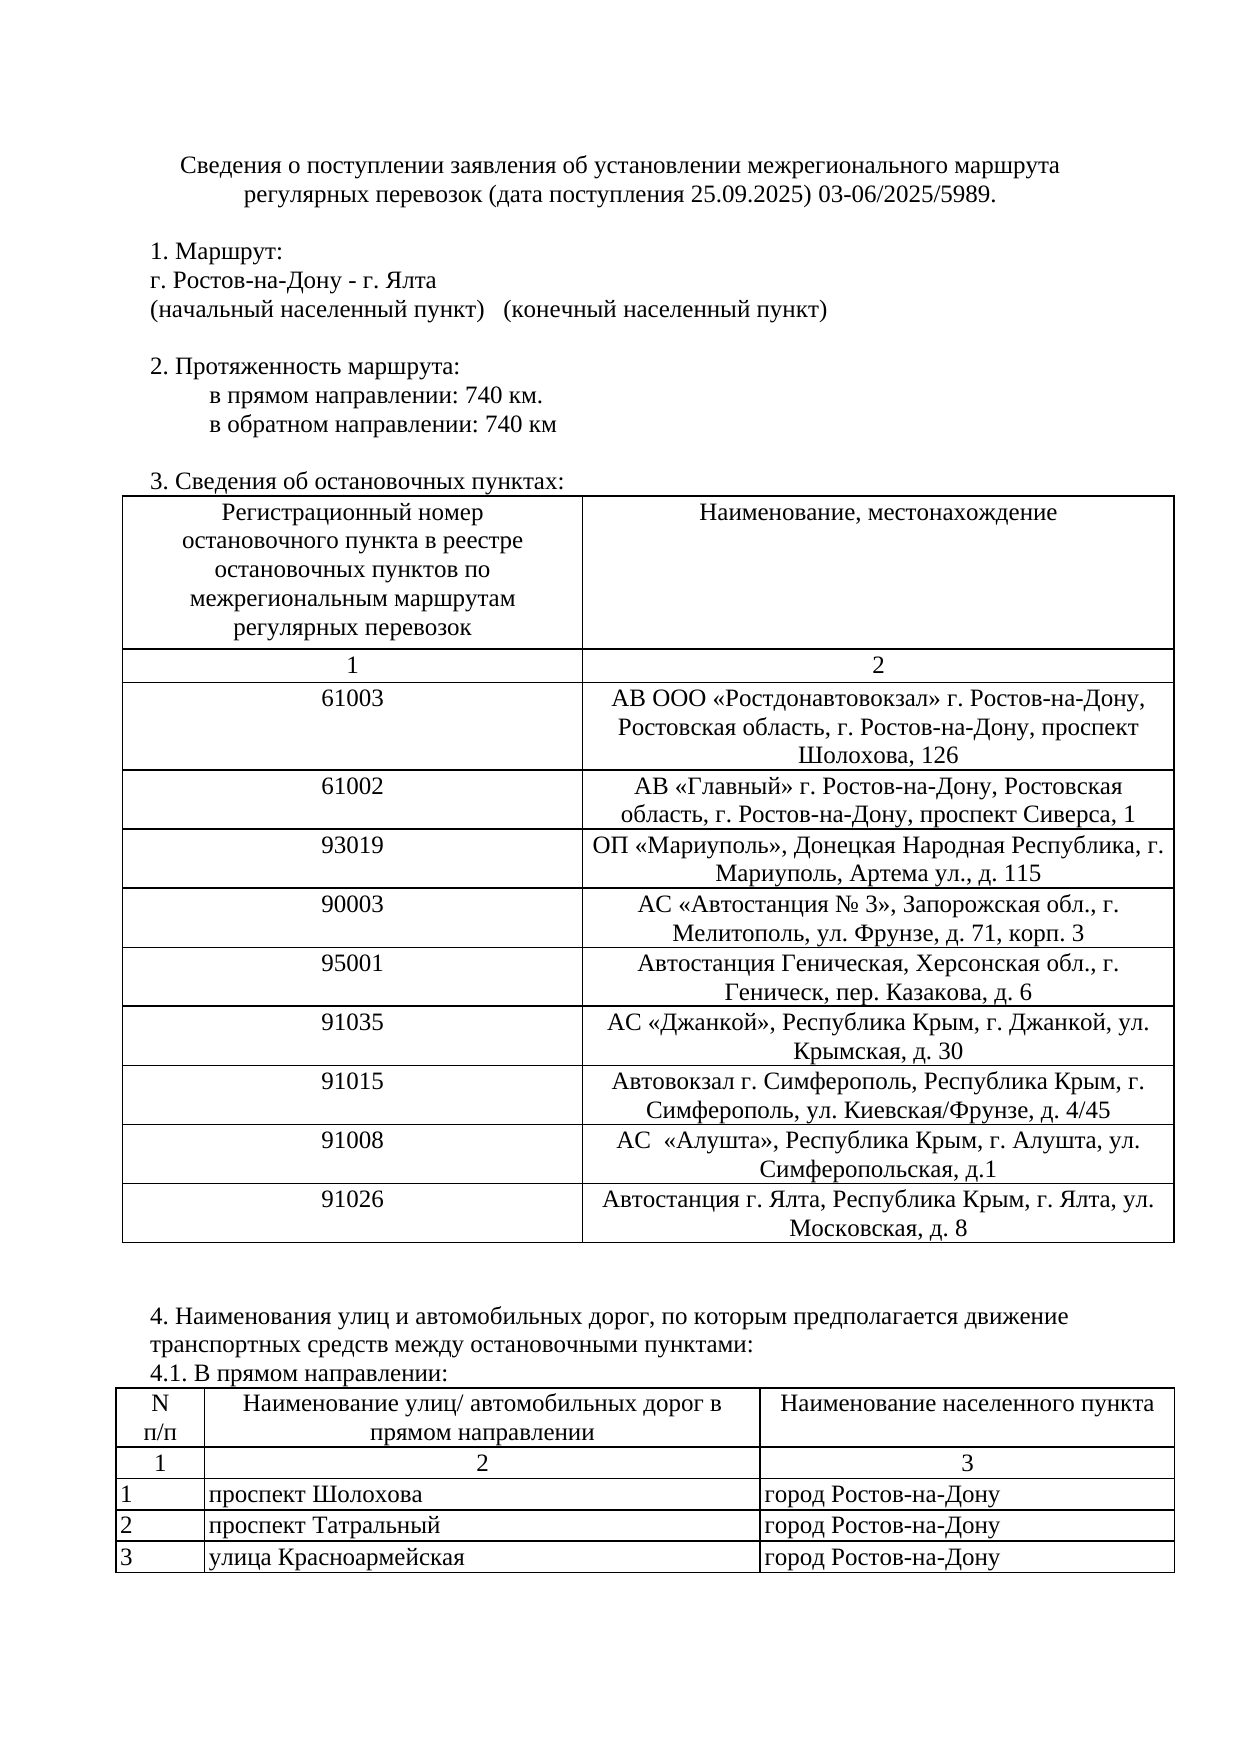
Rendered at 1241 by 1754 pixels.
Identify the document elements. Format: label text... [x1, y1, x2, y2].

table_cell Автовокзал г. Симферополь, Республика Крым, г. Симферополь, ул. Киевская/Фрунзе, д. 4/45 [583, 1066, 1173, 1123]
table_cell АС «Автостанция № 3», Запорожская обл., г. Мелитополь, ул. Фрунзе, д. 71, корп. 3 [583, 889, 1173, 946]
table_cell 61003 [123, 683, 582, 769]
table_cell 2 [583, 650, 1173, 681]
table_cell 91035 [123, 1007, 582, 1064]
text в обратном направлении: 740 км [150, 409, 1090, 437]
table_cell город Ростов-на-Дону [761, 1511, 1174, 1540]
table_cell АВ «Главный» г. Ростов-на-Дону, Ростовская область, г. Ростов-на-Дону, проспект Сиверса, 1 [583, 771, 1173, 828]
table_cell 61002 [123, 771, 582, 828]
text 2. Протяженность маршрута: [150, 351, 1090, 380]
table_header Наименование населенного пункта [761, 1389, 1174, 1446]
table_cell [761, 1542, 1174, 1572]
text в прямом направлении: 740 км. [150, 380, 1090, 409]
table_cell 1 [123, 650, 582, 681]
text 4.1. В прямом направлении: [150, 1358, 1090, 1387]
table_cell 93019 [123, 830, 582, 887]
table_cell АВ ООО «Ростдонавтовокзал» г. Ростов-на-Дону, Ростовская область, г. Ростов-на-Дону, проспект Шолохова, 126 [583, 683, 1173, 769]
text 3. Сведения об остановочных пунктах: [150, 466, 1090, 495]
table_cell улица Красноармейская [205, 1542, 759, 1572]
table_cell город Ростов-на-Дону [761, 1479, 1174, 1509]
table_cell проспект Шолохова [205, 1479, 759, 1509]
table_cell 91008 [123, 1125, 582, 1183]
table_cell 1 [117, 1479, 204, 1509]
table_cell 91015 [123, 1066, 582, 1123]
table_cell ОП «Мариуполь», Донецкая Народная Республика, г. Мариуполь, Артема ул., д. 115 [583, 830, 1173, 887]
table_cell Автостанция Геническая, Херсонская обл., г. Геническ, пер. Казакова, д. 6 [583, 948, 1173, 1005]
text (начальный населенный пункт) (конечный населенный пункт) [150, 294, 1090, 322]
table_cell 90003 [123, 889, 582, 946]
table_cell 2 [205, 1448, 759, 1477]
table_cell проспект Татральный [205, 1511, 759, 1540]
table_cell 3 [761, 1448, 1174, 1477]
table_header Наименование улиц/ автомобильных дорог в прямом направлении [205, 1389, 759, 1446]
text г. Ростов-на-Дону - г. Ялта [150, 265, 1090, 294]
text 4. Наименования улиц и автомобильных дорог, по которым предполагается движение транспортных средств между остановочными пунктами: [150, 1301, 1090, 1358]
table_cell АС «Джанкой», Республика Крым, г. Джанкой, ул. Крымская, д. 30 [583, 1007, 1173, 1064]
table_cell 3 [117, 1542, 204, 1572]
table_cell 91026 [123, 1184, 582, 1242]
table_header Регистрационный номер остановочного пункта в реестре остановочных пунктов по межрегиональным маршрутам регулярных перевозок [123, 497, 582, 648]
table_cell АС «Алушта», Республика Крым, г. Алушта, ул. Симферопольская, д.1 [583, 1125, 1173, 1183]
table_header N п/п [117, 1389, 204, 1446]
table_cell 95001 [123, 948, 582, 1005]
table_cell 1 [117, 1448, 204, 1477]
table_header Наименование, местонахождение [583, 497, 1173, 648]
table_cell 2 [117, 1511, 204, 1540]
text Сведения о поступлении заявления об установлении межрегионального маршрута регулярных перевозок (дата поступления 25.09.2025) 03-06/2025/5989. [150, 150, 1090, 207]
text 1. Маршрут: [150, 236, 1090, 265]
table_cell Автостанция г. Ялта, Республика Крым, г. Ялта, ул. Московская, д. 8 [583, 1184, 1173, 1242]
